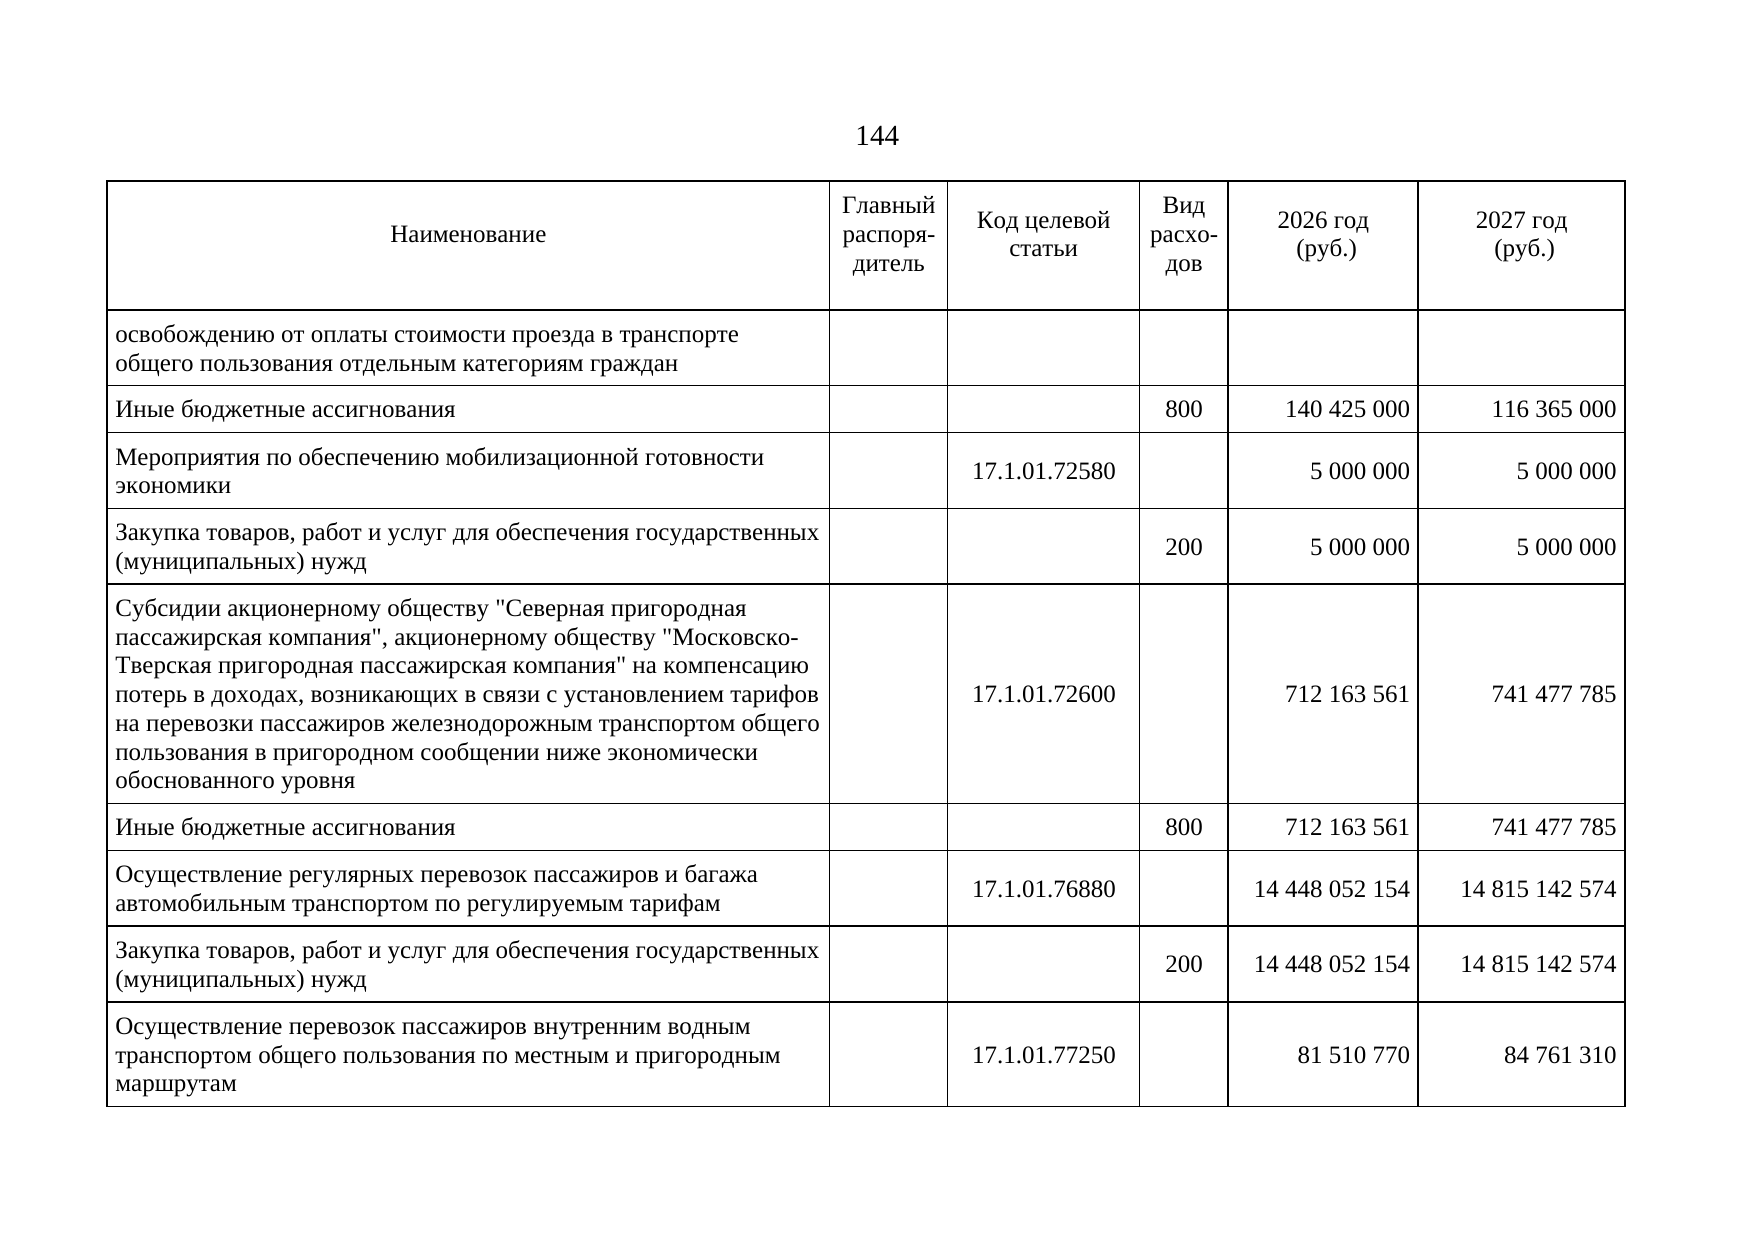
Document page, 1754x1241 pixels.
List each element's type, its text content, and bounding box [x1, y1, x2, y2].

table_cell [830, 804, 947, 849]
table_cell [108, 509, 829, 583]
table_header 2027 год (руб.) [1419, 182, 1624, 309]
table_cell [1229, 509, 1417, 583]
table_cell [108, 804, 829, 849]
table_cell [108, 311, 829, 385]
table_header Наименование [108, 182, 829, 309]
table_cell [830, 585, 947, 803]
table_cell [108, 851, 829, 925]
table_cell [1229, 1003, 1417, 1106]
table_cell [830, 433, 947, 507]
table_header Код целевой статьи [948, 182, 1139, 309]
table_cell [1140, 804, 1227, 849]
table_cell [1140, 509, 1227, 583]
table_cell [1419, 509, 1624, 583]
table_header 2026 год (руб.) [1229, 182, 1417, 309]
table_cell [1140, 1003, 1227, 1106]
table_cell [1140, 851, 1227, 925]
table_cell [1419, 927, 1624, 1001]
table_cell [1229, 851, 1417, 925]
table_header Главный распоря-дитель [830, 182, 947, 309]
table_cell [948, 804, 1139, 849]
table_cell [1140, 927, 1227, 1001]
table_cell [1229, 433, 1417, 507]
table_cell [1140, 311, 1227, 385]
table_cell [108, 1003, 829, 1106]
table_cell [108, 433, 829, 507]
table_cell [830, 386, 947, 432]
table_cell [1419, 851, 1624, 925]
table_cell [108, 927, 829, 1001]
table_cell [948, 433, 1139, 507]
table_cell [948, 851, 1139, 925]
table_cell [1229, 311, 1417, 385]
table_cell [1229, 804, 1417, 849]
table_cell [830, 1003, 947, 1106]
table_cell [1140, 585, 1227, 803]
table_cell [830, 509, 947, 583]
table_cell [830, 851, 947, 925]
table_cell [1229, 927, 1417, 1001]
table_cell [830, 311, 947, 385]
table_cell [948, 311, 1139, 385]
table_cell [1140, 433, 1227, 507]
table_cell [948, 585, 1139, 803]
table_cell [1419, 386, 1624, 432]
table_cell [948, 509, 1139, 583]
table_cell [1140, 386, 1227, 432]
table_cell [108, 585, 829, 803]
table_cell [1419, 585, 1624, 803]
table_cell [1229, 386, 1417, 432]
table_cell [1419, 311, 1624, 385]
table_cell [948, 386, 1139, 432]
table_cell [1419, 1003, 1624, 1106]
table_header Вид расхо-дов [1140, 182, 1227, 309]
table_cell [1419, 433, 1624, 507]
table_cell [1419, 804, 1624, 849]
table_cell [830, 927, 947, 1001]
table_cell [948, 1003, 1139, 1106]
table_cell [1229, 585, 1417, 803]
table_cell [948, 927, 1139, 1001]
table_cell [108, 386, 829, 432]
